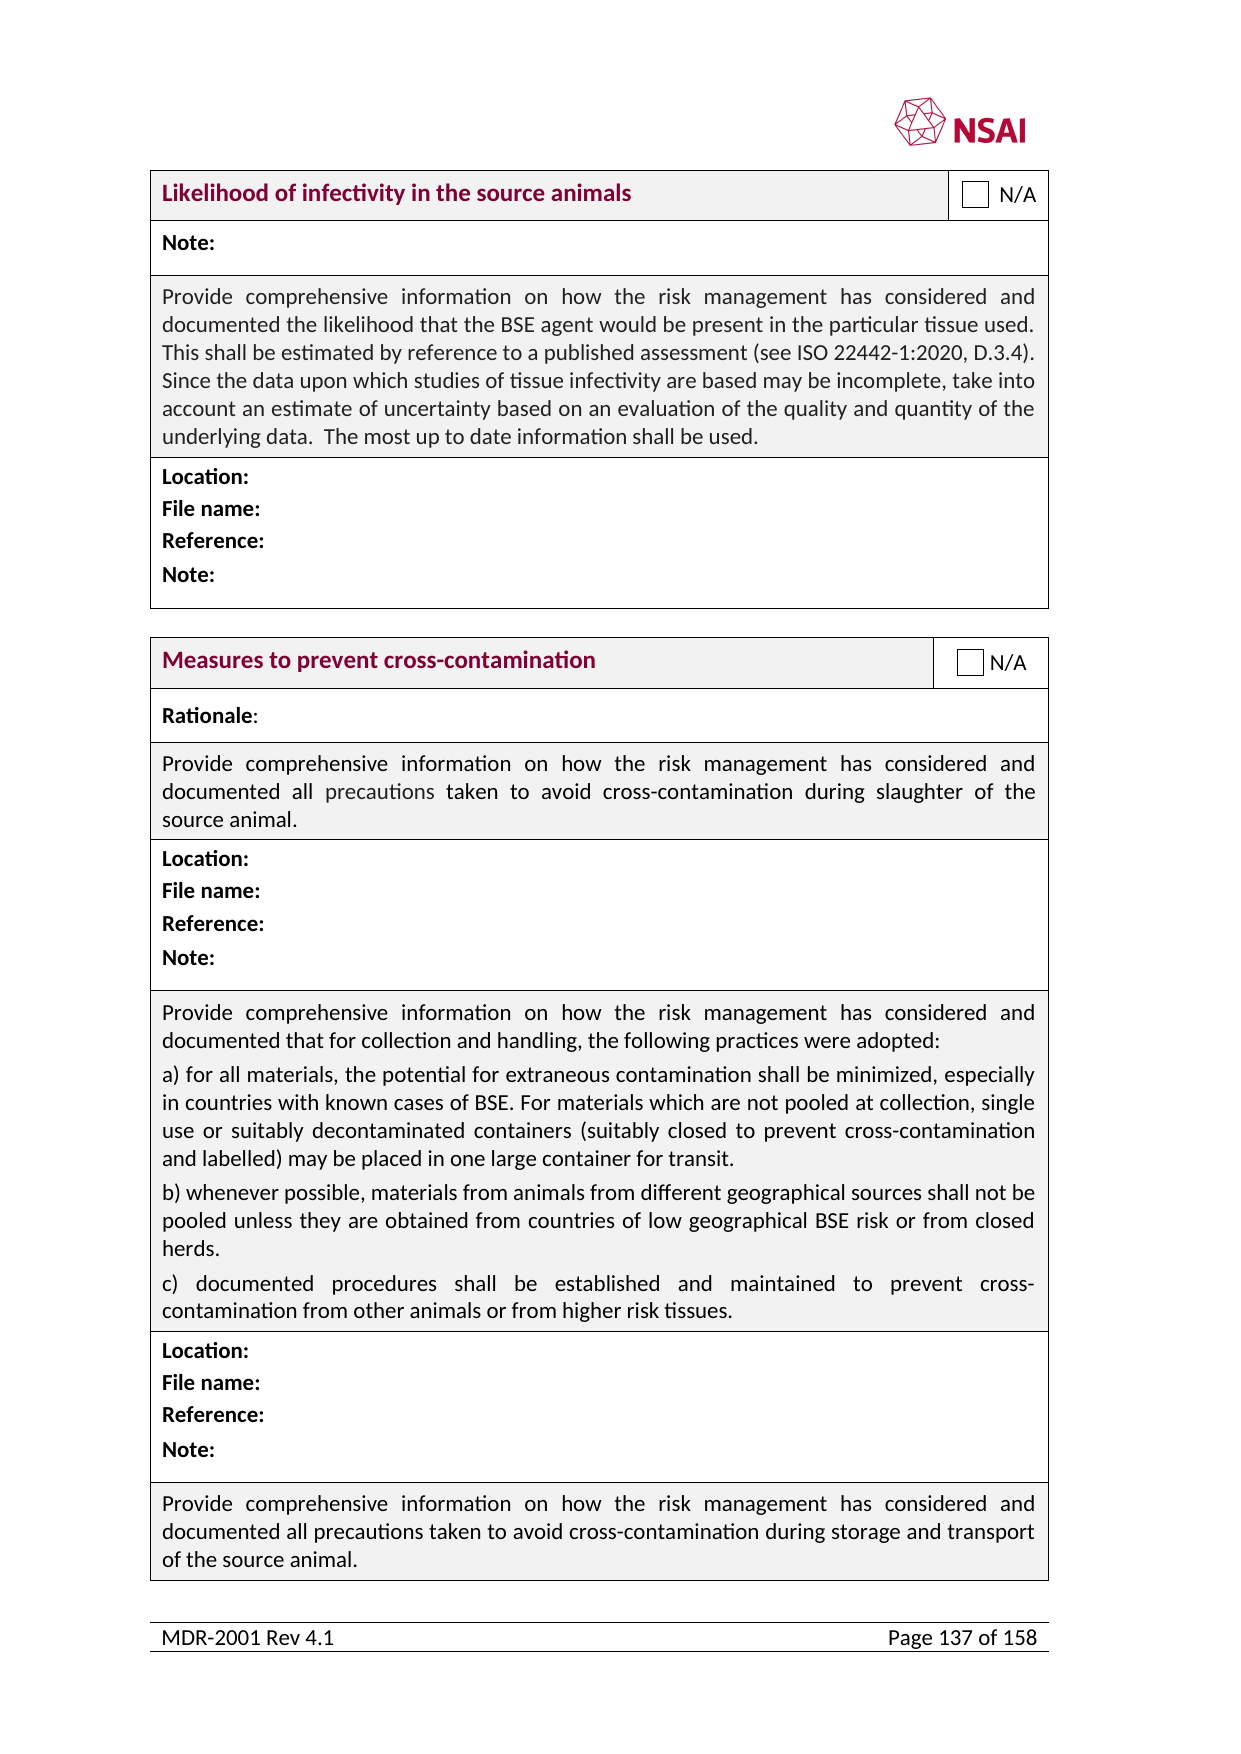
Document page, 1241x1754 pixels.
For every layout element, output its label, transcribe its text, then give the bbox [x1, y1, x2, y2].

table_cell Location: File name: Reference: Note: [151, 458, 1048, 608]
table_header Likelihood of infectivity in the source animals [151, 171, 948, 220]
table_cell Provide comprehensive information on how the risk management has considered and documented all precautions taken to avoid cross-contamination during storage and transport of the source animal. [151, 1483, 1048, 1580]
table_cell Location: File name: Reference: Note: [151, 221, 1048, 275]
table_cell Location: File name: Reference: Note: [151, 840, 1048, 990]
table_header Measures to prevent cross-contamination [151, 638, 933, 688]
table_cell Location: File name: Reference: Note: [151, 1332, 1048, 1482]
table_cell Provide comprehensive information on how the risk management has considered and documented all precautions taken to avoid cross-contamination during slaughter of the source animal. [151, 743, 1048, 839]
table_cell Rationale: [151, 689, 1048, 742]
picture [870, 73, 1049, 170]
table_header N/A [949, 171, 1048, 220]
table_cell Provide comprehensive information on how the risk management has considered and documented that for collection and handling, the following practices were adopted: a) for all materials, the potential for extraneous contamination shall be minimized, especially in countries with known cases of BSE. For materials which are not pooled at collection, single use or suitably decontaminated containers (suitably closed to prevent cross-contamination and labelled) may be placed in one large container for transit. b) whenever possible, materials from animals from different geographical sources shall not be pooled unless they are obtained from countries of low geographical BSE risk or from closed herds. c) documented procedures shall be established and maintained to prevent cross-contamination from other animals or from higher risk tissues. [151, 991, 1048, 1331]
table_cell Provide comprehensive information on how the risk management has considered and documented the likelihood that the BSE agent would be present in the particular tissue used. This shall be estimated by reference to a published assessment (see ISO 22442-1:2020, D.3.4). Since the data upon which studies of tissue infectivity are based may be incomplete, take into account an estimate of uncertainty based on an evaluation of the quality and quantity of the underlying data. The most up to date information shall be used. [151, 276, 1048, 457]
table_header N/A [934, 638, 1048, 688]
